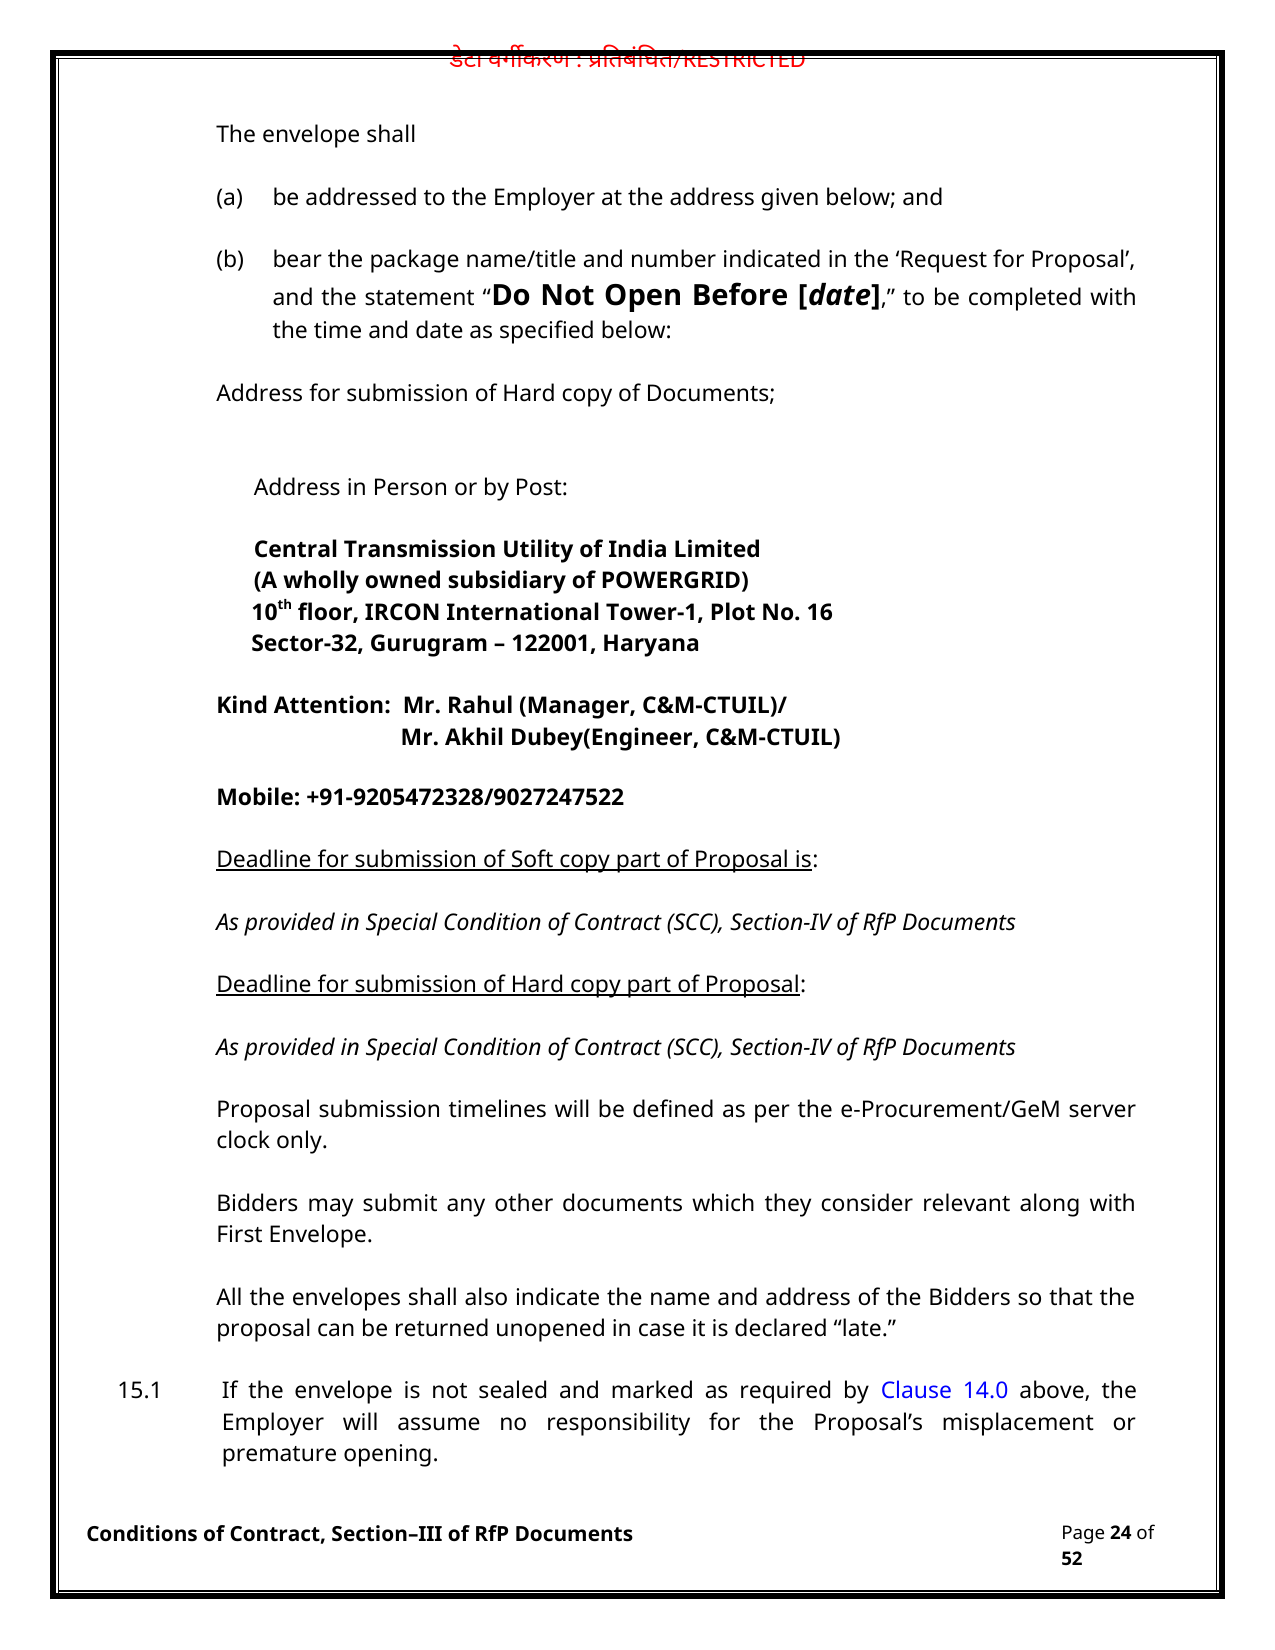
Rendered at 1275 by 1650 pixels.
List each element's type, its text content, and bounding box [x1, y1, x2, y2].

text All the envelopes shall also indicate the name and address of the Bidders so that the proposal can be returned unopened in case it is declared “late.” [216, 1280, 1137, 1343]
text Kind Attention: Mr. Rahul (Manager, C&M-CTUIL)/ [216, 689, 1137, 720]
text (A wholly owned subsidiary of POWERGRID) [103, 564, 1137, 595]
text Deadline for submission of Soft copy part of Proposal is: [216, 843, 1137, 874]
text Mr. Akhil Dubey(Engineer, C&M-CTUIL) [216, 720, 1137, 752]
text Address for submission of Hard copy of Documents; [216, 377, 1137, 408]
text Sector-32, Gurugram – 122001, Haryana [251, 627, 1137, 658]
text (b) bear the package name/title and number indicated in the ‘Request for Proposal’, and the statement “Do Not Open Before [date],” to be completed with the time and date as specified below: [216, 243, 1137, 345]
text As provided in Special Condition of Contract (SCC), Section-IV of RfP Documents [216, 1030, 1137, 1062]
text Proposal submission timelines will be defined as per the e-Procurement/GeM server clock only. [216, 1093, 1137, 1155]
text 15.1 If the envelope is not sealed and marked as required by Clause 14.0 above, the Employer will assume no responsibility for the Proposal’s misplacement or premature opening. [117, 1374, 1137, 1468]
text Central Transmission Utility of India Limited [103, 533, 1137, 564]
text (a) be addressed to the Employer at the address given below; and [216, 181, 1137, 212]
text Address in Person or by Post: [216, 470, 1137, 502]
text Deadline for submission of Hard copy part of Proposal: [216, 968, 1137, 999]
text Mobile: +91-9205472328/9027247522 [216, 780, 1137, 812]
text Bidders may submit any other documents which they consider relevant along with First Envelope. [216, 1187, 1137, 1249]
text The envelope shall [216, 118, 1137, 149]
text 10th floor, IRCON International Tower-1, Plot No. 16 [251, 595, 1137, 627]
text As provided in Special Condition of Contract (SCC), Section-IV of RfP Documents [216, 905, 1137, 937]
